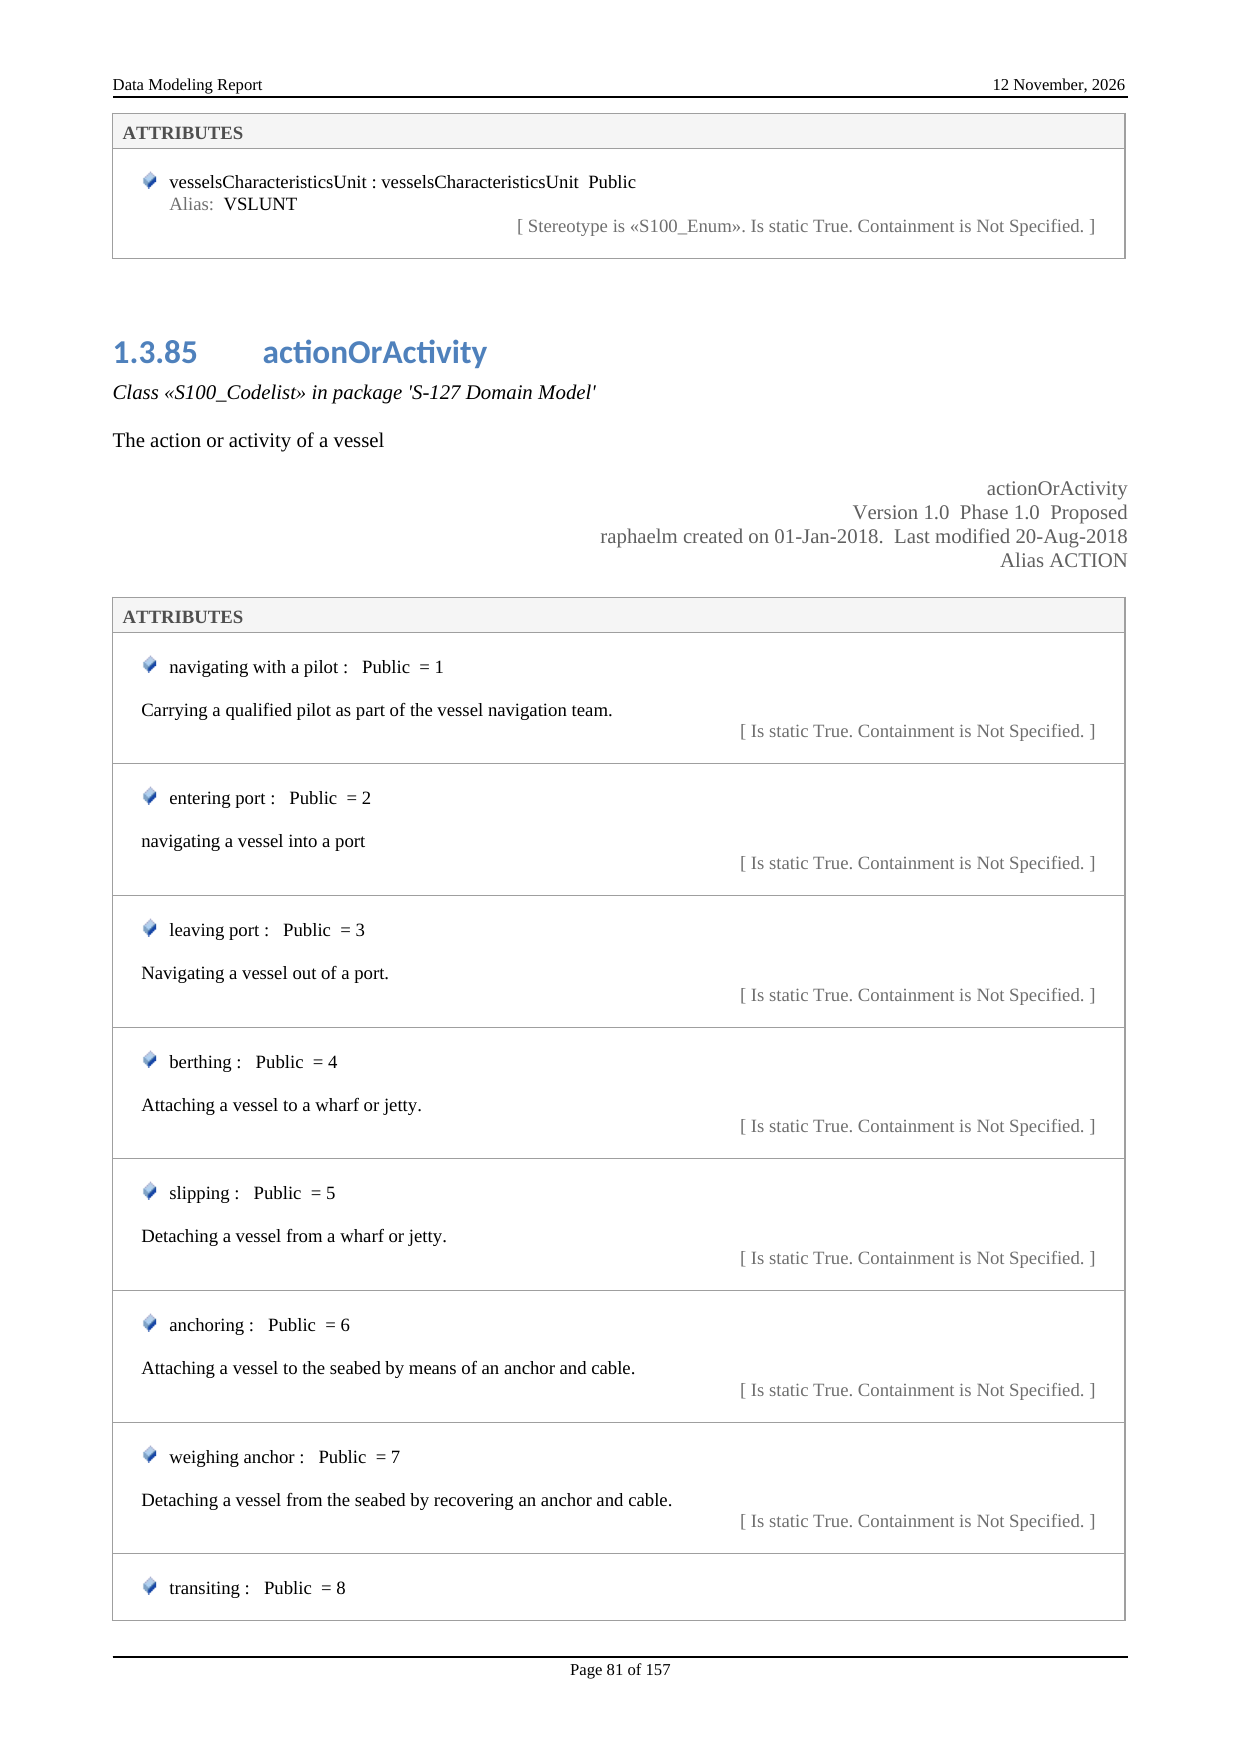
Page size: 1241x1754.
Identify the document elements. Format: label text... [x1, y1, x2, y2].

picture [141, 1049, 160, 1068]
picture [141, 1576, 160, 1595]
table_header ATTRIBUTES [113, 114, 1124, 148]
text Alias ACTION [112, 548, 1128, 572]
table_cell berthing : Public = 4 Attaching a vessel to a wharf or jetty. [ Is static True. Containment is Not Specified. ] [113, 1028, 1124, 1158]
text actionOrActivity [112, 476, 1128, 500]
table_cell slipping : Public = 5 Detaching a vessel from a wharf or jetty. [ Is static True. Containment is Not Specified. ] [113, 1159, 1124, 1290]
picture [141, 786, 160, 805]
table_cell anchoring : Public = 6 Attaching a vessel to the seabed by means of an anchor and cable. [ Is static True. Containment is Not Specified. ] [113, 1291, 1124, 1422]
picture [141, 654, 160, 673]
picture [141, 1181, 160, 1200]
table_cell navigating with a pilot : Public = 1 Carrying a qualified pilot as part of the vessel navigation team. [ Is static True. Containment is Not Specified. ] [113, 633, 1124, 763]
picture [141, 1444, 160, 1463]
picture [141, 170, 160, 189]
table_cell weighing anchor : Public = 7 Detaching a vessel from the seabed by recovering an anchor and cable. [ Is static True. Containment is Not Specified. ] [113, 1423, 1124, 1553]
picture [141, 1312, 160, 1332]
text The action or activity of a vessel [112, 428, 1128, 452]
text Class «S100_Codelist» in package 'S-127 Domain Model' [112, 380, 1128, 404]
text raphaelm created on 01-Jan-2018. Last modified 20-Aug-2018 [112, 524, 1128, 548]
table_cell leaving port : Public = 3 Navigating a vessel out of a port. [ Is static True. Containment is Not Specified. ] [113, 896, 1124, 1027]
table_header ATTRIBUTES [113, 598, 1124, 632]
picture [141, 917, 160, 937]
subtitle actionOrActivity [112, 331, 1128, 372]
table_cell vesselsCharacteristicsUnit : vesselsCharacteristicsUnit Public Alias: VSLUNT [ Stereotype is «S100_Enum». Is static True. Containment is Not Specified. ] [113, 149, 1124, 258]
table_cell entering port : Public = 2 navigating a vessel into a port [ Is static True. Containment is Not Specified. ] [113, 764, 1124, 895]
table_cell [113, 1554, 1124, 1620]
text Version 1.0 Phase 1.0 Proposed [112, 500, 1128, 524]
